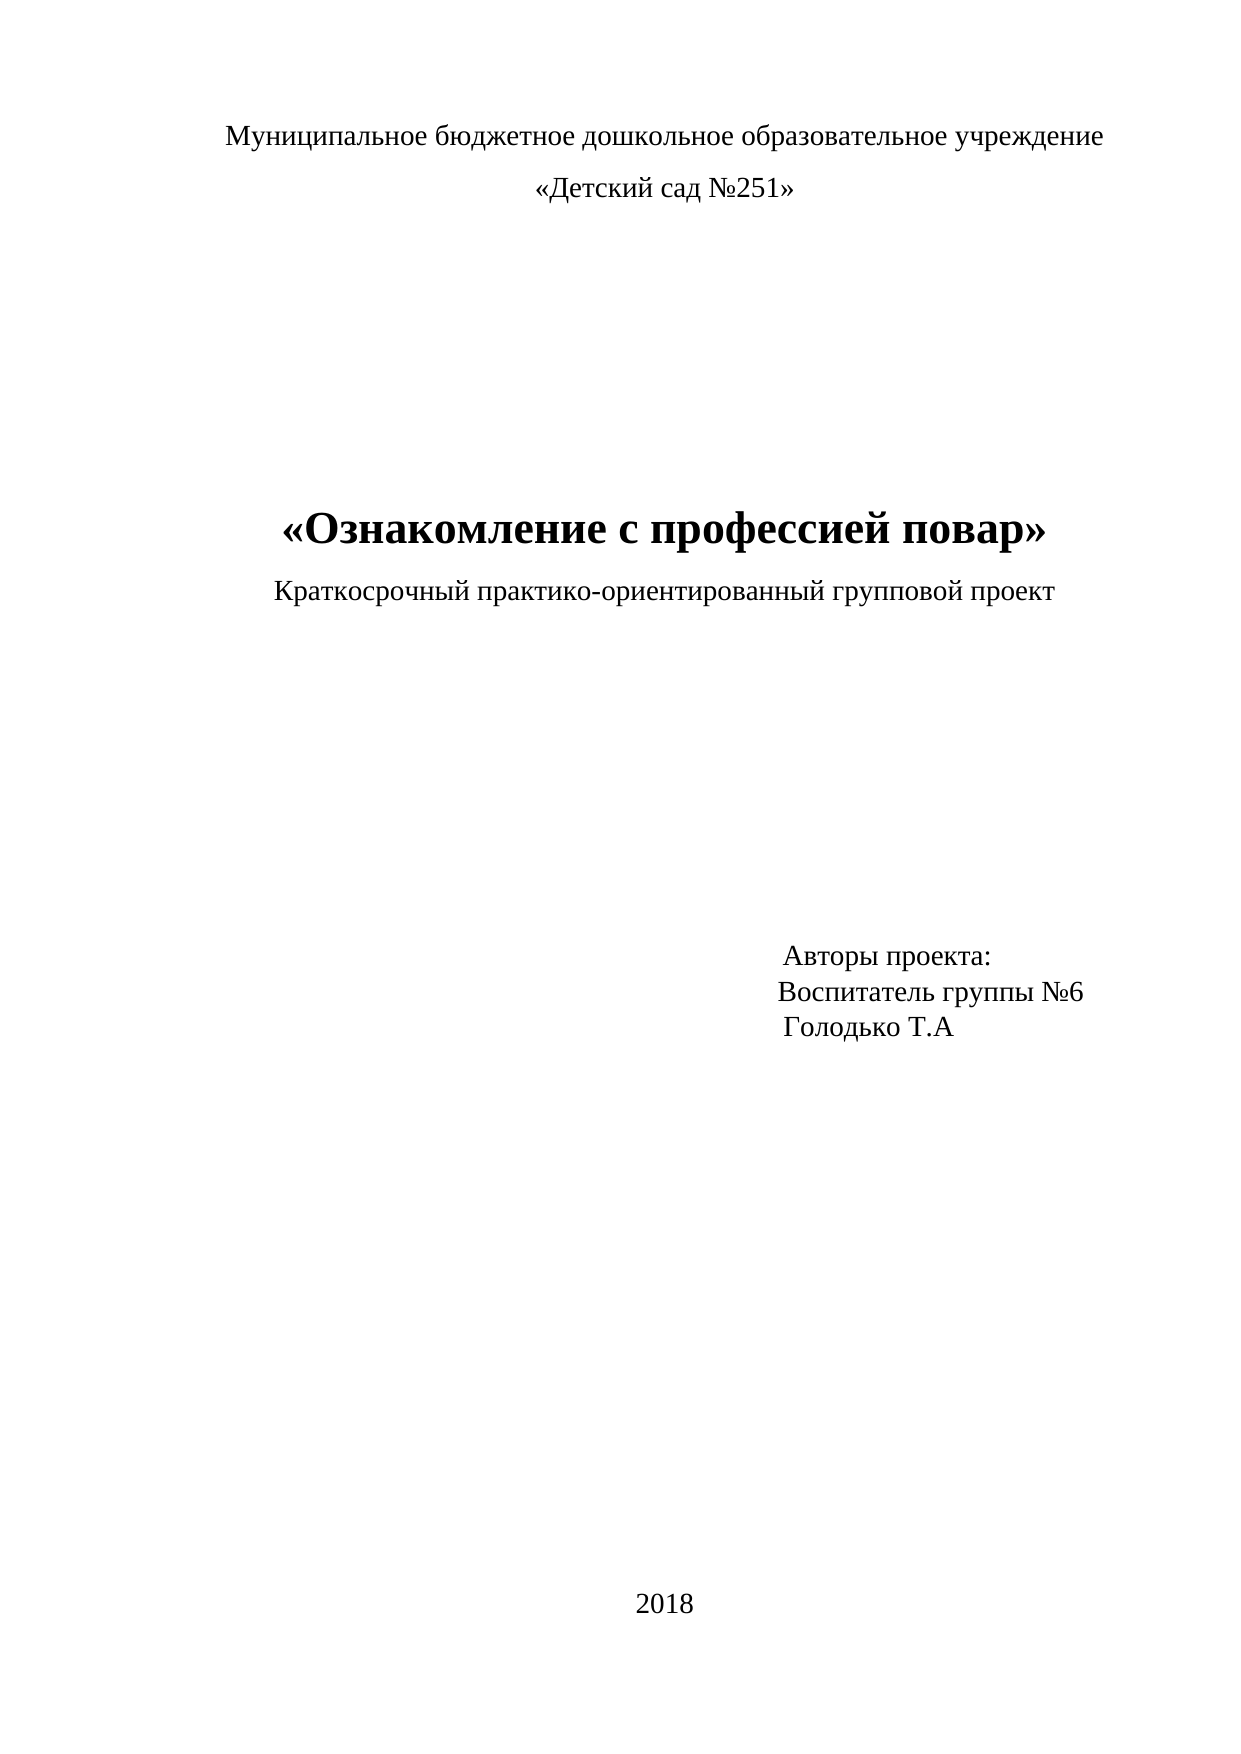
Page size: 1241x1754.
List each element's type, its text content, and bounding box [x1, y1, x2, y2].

text Голодько Т.А [177, 1009, 1152, 1043]
text «Детский сад №251» [177, 170, 1152, 204]
text Муниципальное бюджетное дошкольное образовательное учреждение [177, 118, 1152, 152]
text Авторы проекта: [177, 938, 1152, 972]
text 2018 [177, 1586, 1152, 1619]
text Краткосрочный практико-ориентированный групповой проект [177, 573, 1152, 607]
text Воспитатель группы №6 [177, 974, 1152, 1007]
text «Ознакомление с профессией повар» [177, 501, 1152, 553]
